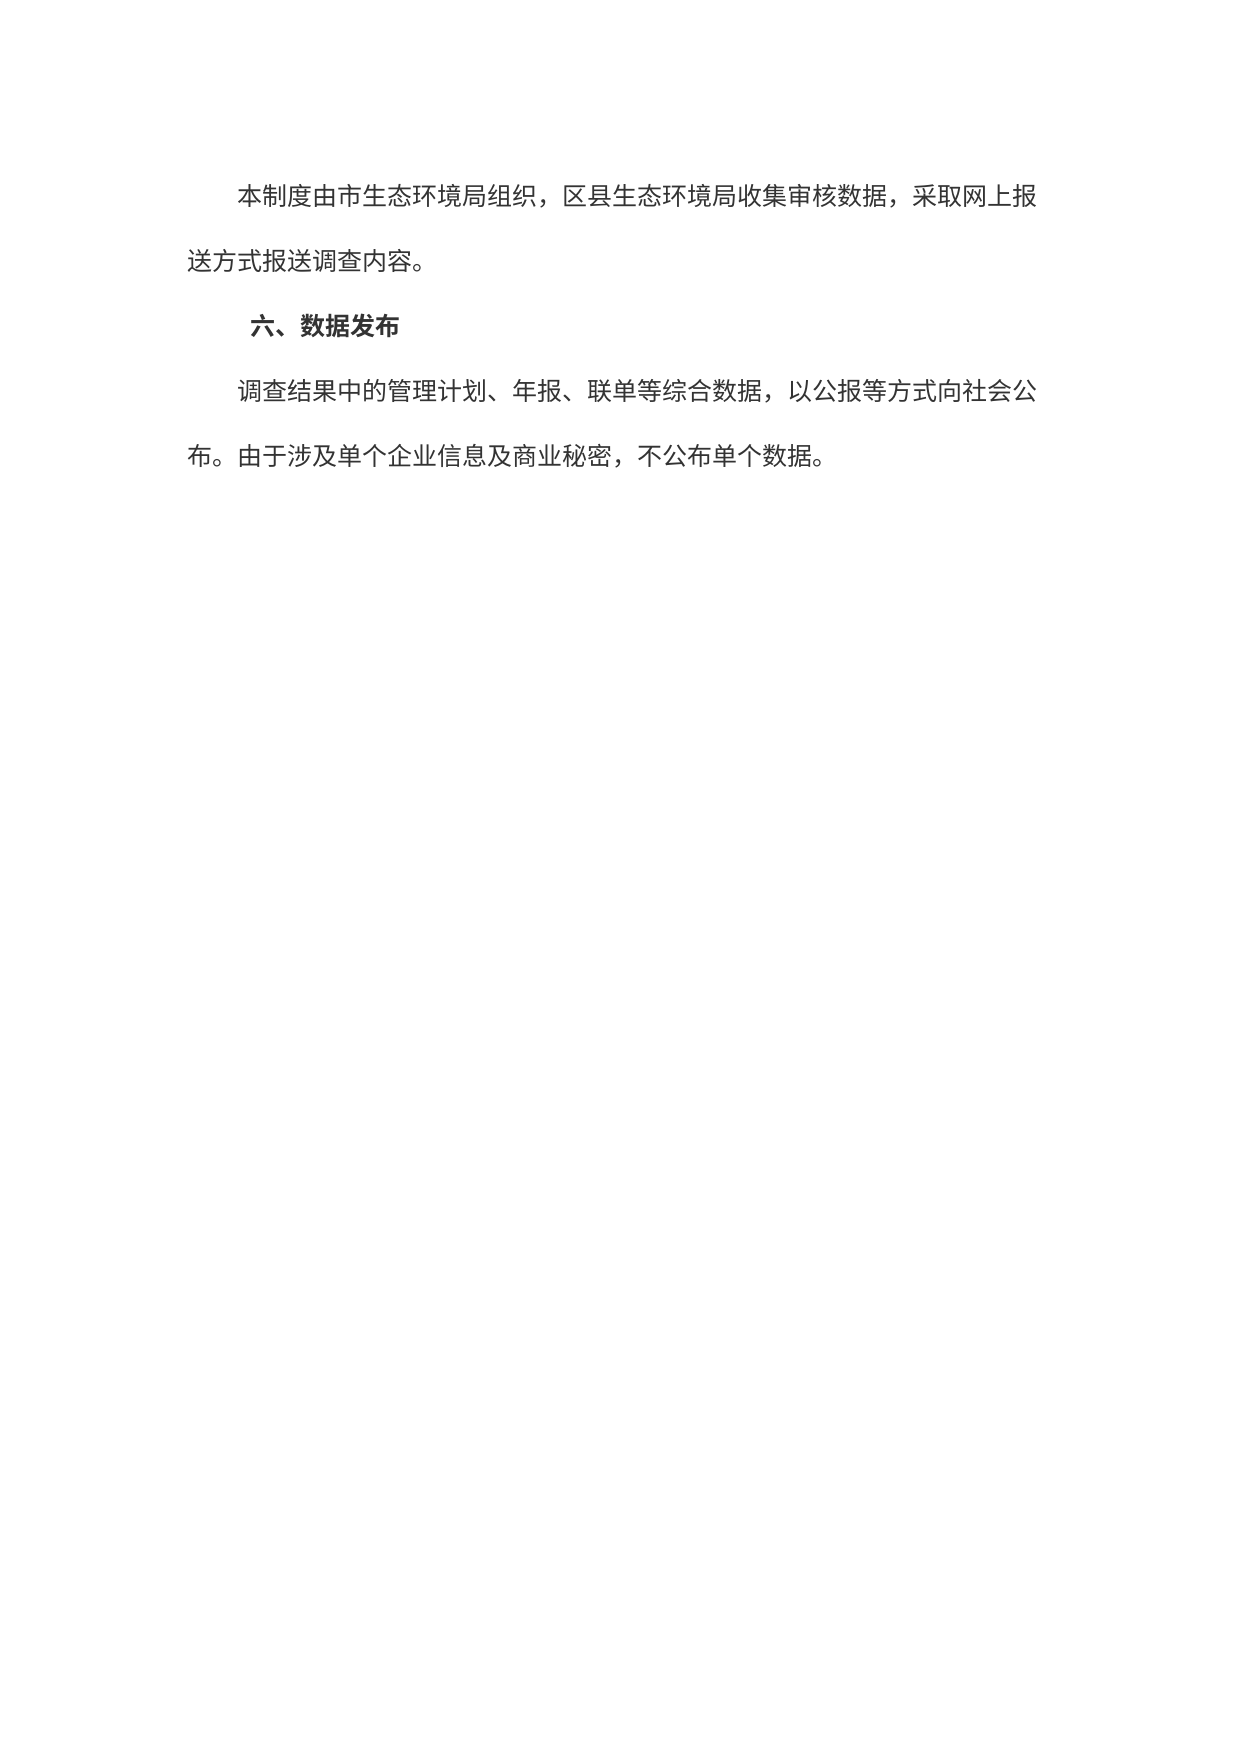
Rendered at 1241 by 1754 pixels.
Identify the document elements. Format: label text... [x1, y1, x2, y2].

text 六、数据发布 [187, 292, 1053, 357]
text 调查结果中的管理计划、年报、联单等综合数据，以公报等方式向社会公布。由于涉及单个企业信息及商业秘密，不公布单个数据。 [187, 357, 1053, 487]
text 本制度由市生态环境局组织，区县生态环境局收集审核数据，采取网上报送方式报送调查内容。 [187, 162, 1053, 292]
